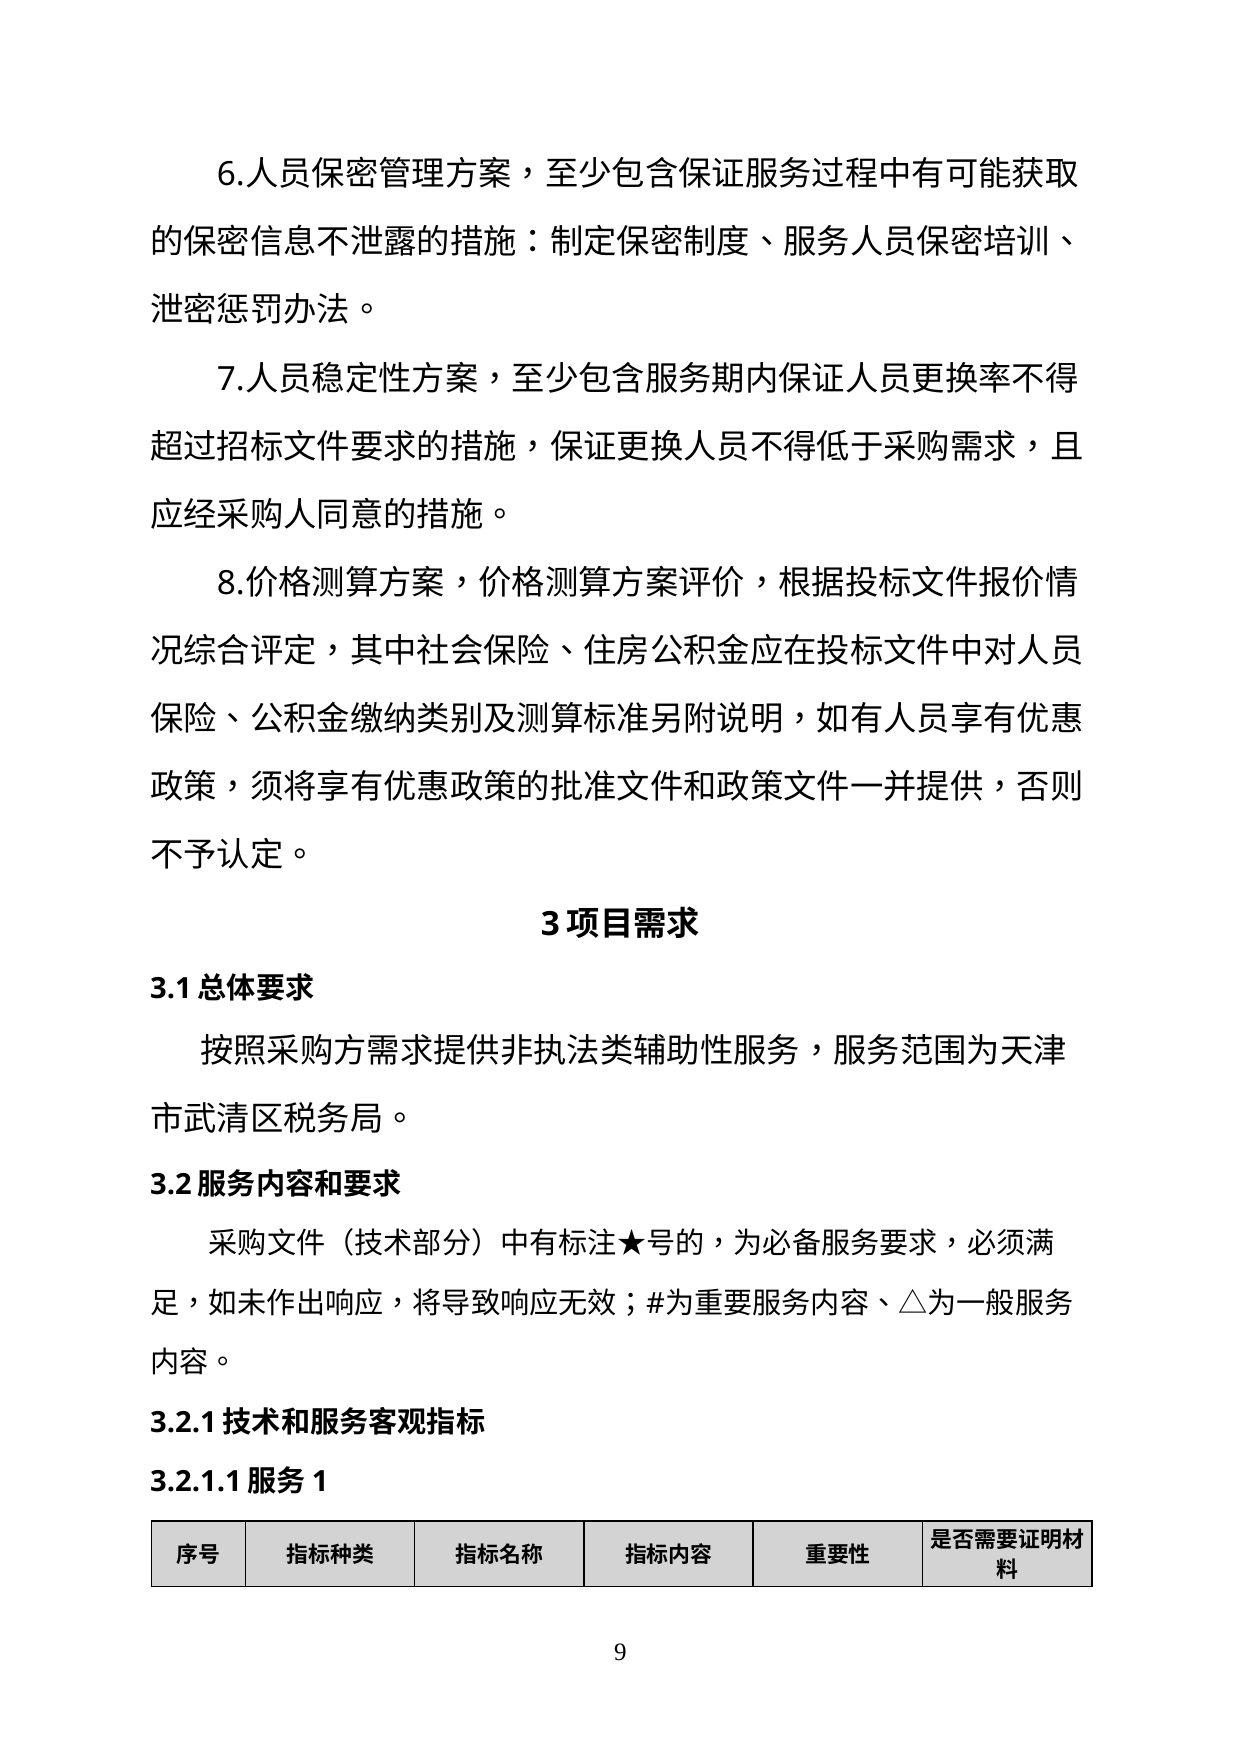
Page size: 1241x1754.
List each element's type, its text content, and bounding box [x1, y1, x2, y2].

subtitle 3.1总体要求 [150, 967, 1090, 1007]
table_header 指标种类 [246, 1522, 414, 1586]
text 7.人员稳定性方案，至少包含服务期内保证人员更换率不得超过招标文件要求的措施，保证更换人员不得低于采购需求，且应经采购人同意的措施。 [150, 354, 1090, 536]
subtitle 3项目需求 [150, 899, 1090, 945]
subtitle 3.2服务内容和要求 [150, 1163, 1090, 1203]
table_header 序号 [152, 1522, 245, 1586]
table_header 指标名称 [415, 1522, 583, 1586]
text 8.价格测算方案，价格测算方案评价，根据投标文件报价情况综合评定，其中社会保险、住房公积金应在投标文件中对人员保险、公积金缴纳类别及测算标准另附说明，如有人员享有优惠政策，须将享有优惠政策的批准文件和政策文件一并提供，否则不予认定。 [150, 559, 1090, 877]
text 采购文件（技术部分）中有标注★号的，为必备服务要求，必须满足，如未作出响应，将导致响应无效；#为重要服务内容、△为一般服务内容。 [150, 1223, 1090, 1381]
text 按照采购方需求提供非执法类辅助性服务，服务范围为天津市武清区税务局。 [150, 1027, 1090, 1141]
subtitle 3.2.1技术和服务客观指标 [150, 1401, 1090, 1441]
table_header 指标内容 [585, 1522, 752, 1586]
subtitle 3.2.1.1服务1 [150, 1461, 1090, 1500]
table_header 重要性 [754, 1522, 922, 1586]
text 6.人员保密管理方案，至少包含保证服务过程中有可能获取的保密信息不泄露的措施：制定保密制度、服务人员保密培训、泄密惩罚办法。 [150, 150, 1090, 332]
table_header 是否需要证明材料 [923, 1522, 1091, 1586]
